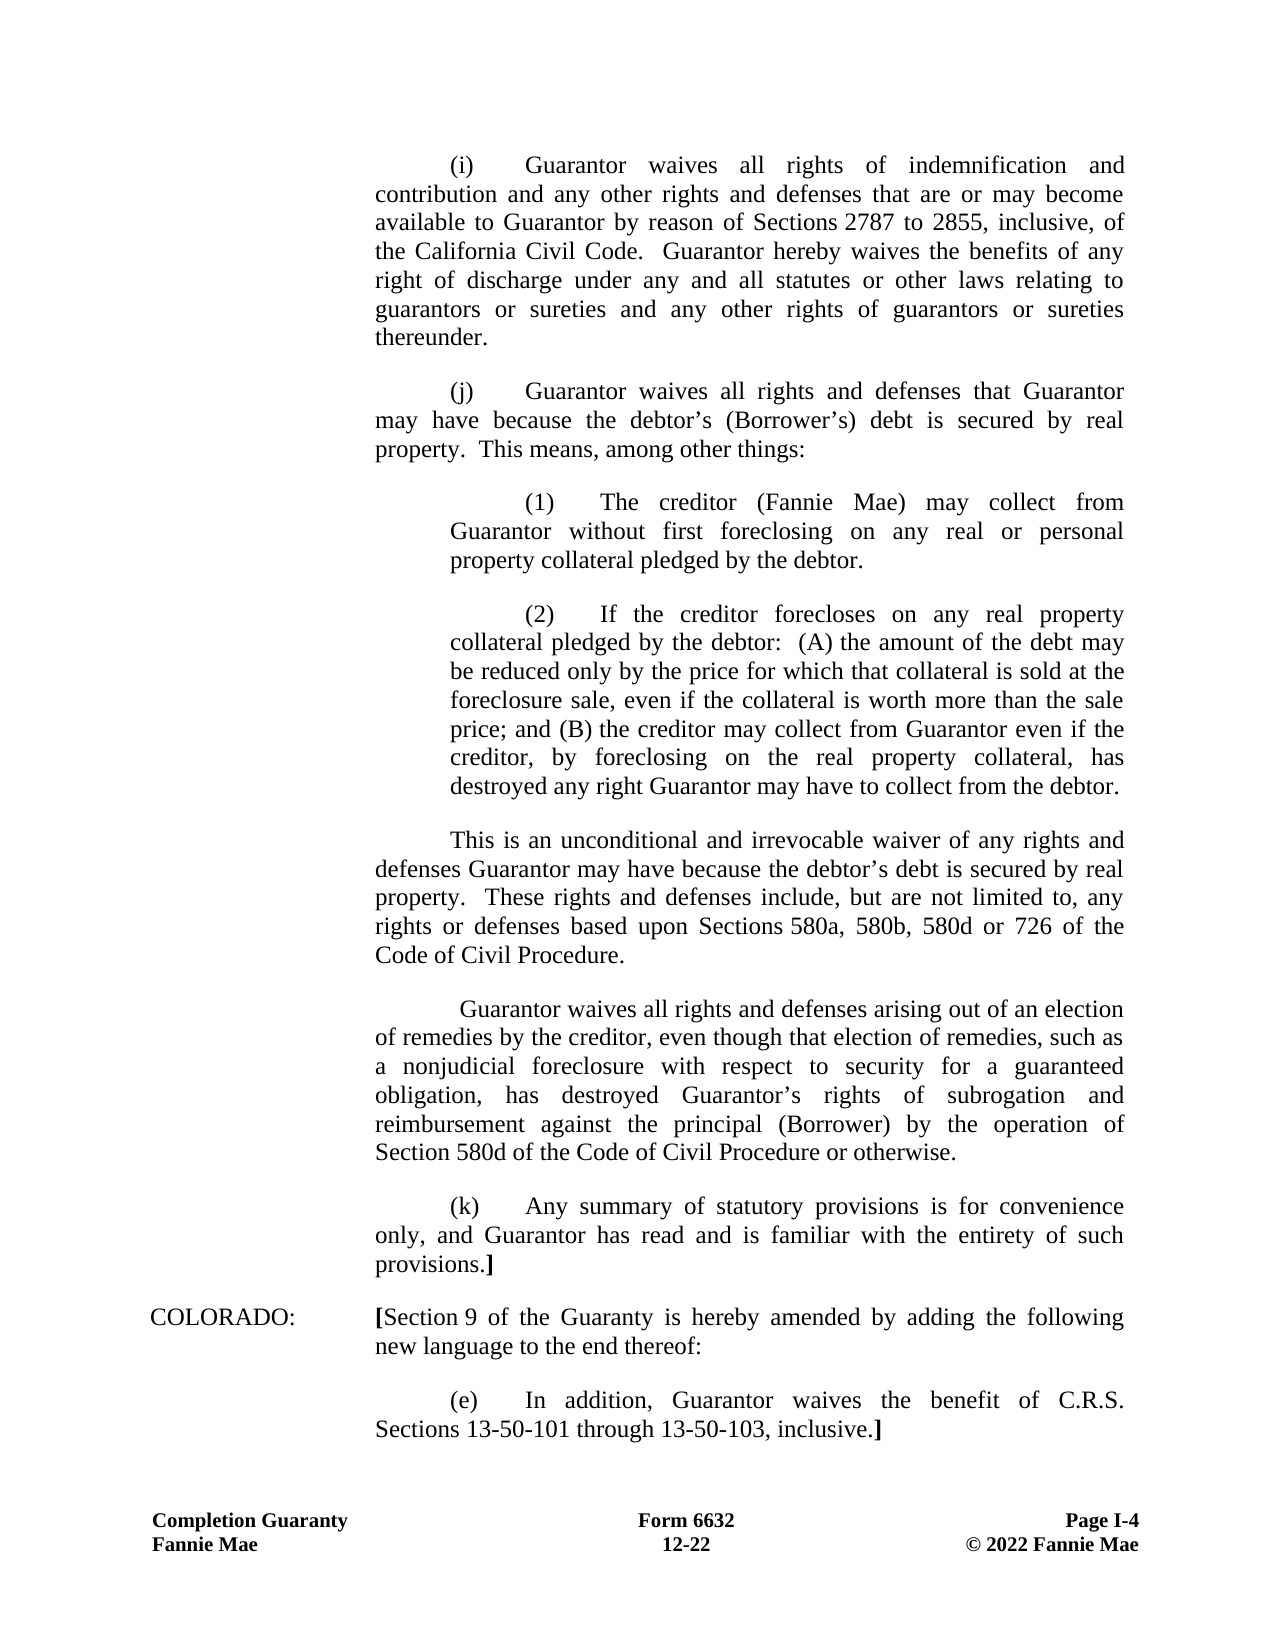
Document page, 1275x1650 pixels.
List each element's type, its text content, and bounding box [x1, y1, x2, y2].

text Guarantor waives all rights and defenses arising out of an election of remedies by the creditor, even though that election of remedies, such as a nonjudicial foreclosure with respect to security for a guaranteed obligation, has destroyed Guarantor’s rights of subrogation and reimbursement against the principal (Borrower) by the operation of Section 580d of the Code of Civil Procedure or otherwise. [375, 994, 1125, 1166]
text (k) Any summary of statutory provisions is for convenience only, and Guarantor has read and is familiar with the entirety of such provisions.] [375, 1191, 1125, 1277]
text (1) The creditor (Fannie Mae) may collect from Guarantor without first foreclosing on any real or personal property collateral pledged by the debtor. [450, 487, 1125, 574]
text This is an unconditional and irrevocable waiver of any rights and defenses Guarantor may have because the debtor’s debt is secured by real property. These rights and defenses include, but are not limited to, any rights or defenses based upon Sections 580a, 580b, 580d or 726 of the Code of Civil Procedure. [375, 825, 1125, 969]
text COLORADO: [Section 9 of the Guaranty is hereby amended by adding the following new language to the end thereof: [150, 1302, 1125, 1360]
text (e) In addition, Guarantor waives the benefit of C.R.S. Sections 13-50-101 through 13-50-103, inclusive.] [375, 1385, 1125, 1442]
text (j) Guarantor waives all rights and defenses that Guarantor may have because the debtor’s (Borrower’s) debt is secured by real property. This means, among other things: [375, 376, 1125, 462]
text (i) Guarantor waives all rights of indemnification and contribution and any other rights and defenses that are or may become available to Guarantor by reason of Sections 2787 to 2855, inclusive, of the California Civil Code. Guarantor hereby waives the benefits of any right of discharge under any and all statutes or other laws relating to guarantors or sureties and any other rights of guarantors or sureties thereunder. [375, 150, 1125, 351]
text (2) If the creditor forecloses on any real property collateral pledged by the debtor: (A) the amount of the debt may be reduced only by the price for which that collateral is sold at the foreclosure sale, even if the collateral is worth more than the sale price; and (B) the creditor may collect from Guarantor even if the creditor, by foreclosing on the real property collateral, has destroyed any right Guarantor may have to collect from the debtor. [450, 599, 1125, 800]
